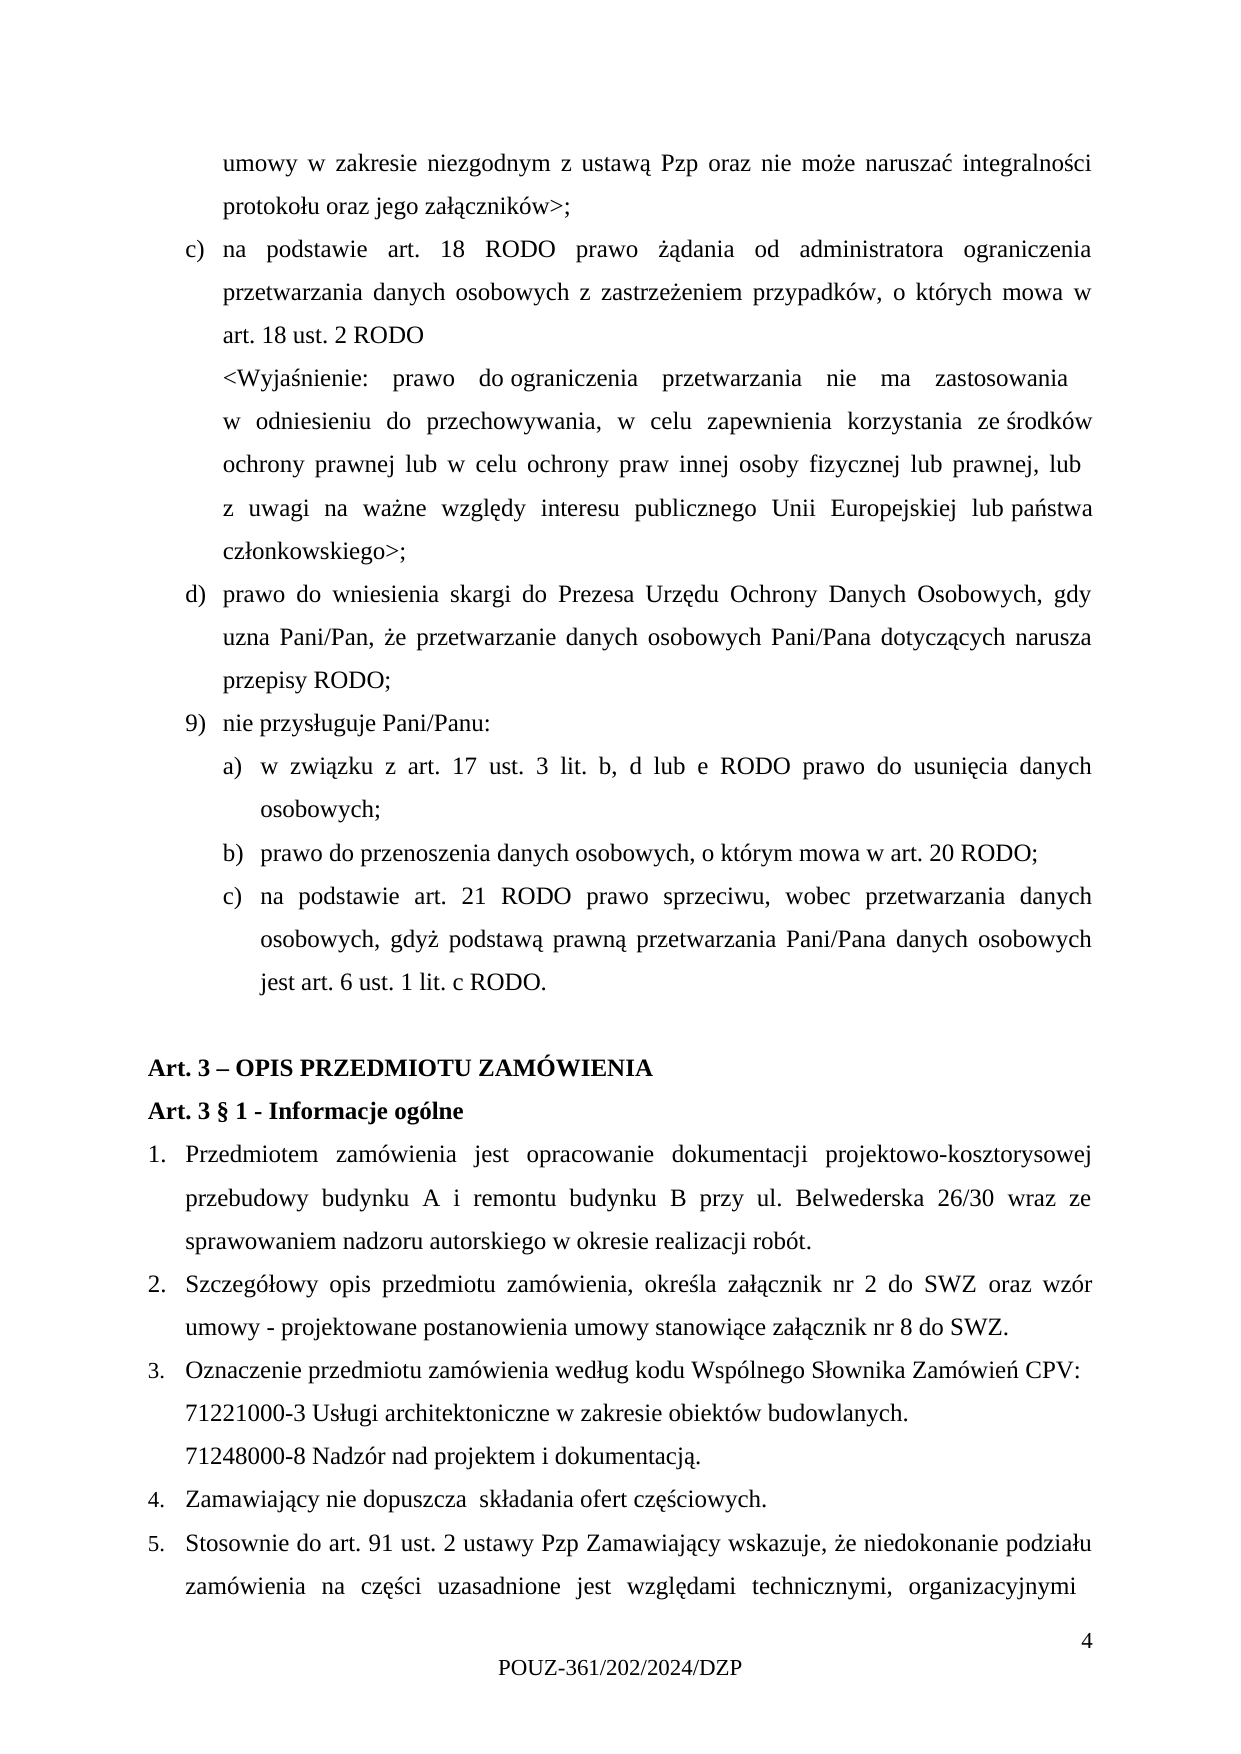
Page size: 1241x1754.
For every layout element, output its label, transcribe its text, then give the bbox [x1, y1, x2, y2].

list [185, 148, 1093, 219]
list na podstawie art. 21 RODO prawo sprzeciwu, wobec przetwarzania danych osobowych, gdyż podstawą prawną przetwarzania Pani/Pana danych osobowych jest art. 6 ust. 1 lit. c RODO. [223, 881, 1093, 996]
list <Wyjaśnienie: prawo do ograniczenia przetwarzania nie ma zastosowania w odniesieniu do przechowywania, w celu zapewnienia korzystania ze środków ochrony prawnej lub w celu ochrony praw innej osoby fizycznej lub prawnej, lub z uwagi na ważne względy interesu publicznego Unii Europejskiej lub państwa członkowskiego>; [223, 363, 1093, 564]
list prawo do przenoszenia danych osobowych, o którym mowa w art. 20 RODO; [223, 838, 1093, 866]
text 71221000-3 Usługi architektoniczne w zakresie obiektów budowlanych. [185, 1398, 1093, 1427]
list w związku z art. 17 ust. 3 lit. b, d lub e RODO prawo do usunięcia danych osobowych; [223, 751, 1093, 823]
text 71248000-8 Nadzór nad projektem i dokumentacją. [185, 1441, 1093, 1470]
list Przedmiotem zamówienia jest opracowanie dokumentacji projektowo-kosztorysowej przebudowy budynku A i remontu budynku B przy ul. Belwederska 26/30 wraz ze sprawowaniem nadzoru autorskiego w okresie realizacji robót. [148, 1139, 1093, 1254]
list nie przysługuje Pani/Panu: [185, 708, 1093, 737]
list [148, 1528, 1093, 1599]
list na podstawie art. 18 RODO prawo żądania od administratora ograniczenia przetwarzania danych osobowych z zastrzeżeniem przypadków, o których mowa w art. 18 ust. 2 RODO [185, 234, 1093, 349]
text Art. 3 § 1 - Informacje ogólne [148, 1096, 1093, 1125]
list Szczegółowy opis przedmiotu zamówienia, określa załącznik nr 2 do SWZ oraz wzór umowy - projektowane postanowienia umowy stanowiące załącznik nr 8 do SWZ. [148, 1269, 1093, 1341]
list prawo do wniesienia skargi do Prezesa Urzędu Ochrony Danych Osobowych, gdy uzna Pani/Pan, że przetwarzanie danych osobowych Pani/Pana dotyczących narusza przepisy RODO; [185, 579, 1093, 694]
list Zamawiający nie dopuszcza składania ofert częściowych. [148, 1484, 1093, 1513]
text Art. 3 – OPIS PRZEDMIOTU ZAMÓWIENIA [148, 1053, 1093, 1082]
list Oznaczenie przedmiotu zamówienia według kodu Wspólnego Słownika Zamówień CPV: [148, 1355, 1093, 1384]
